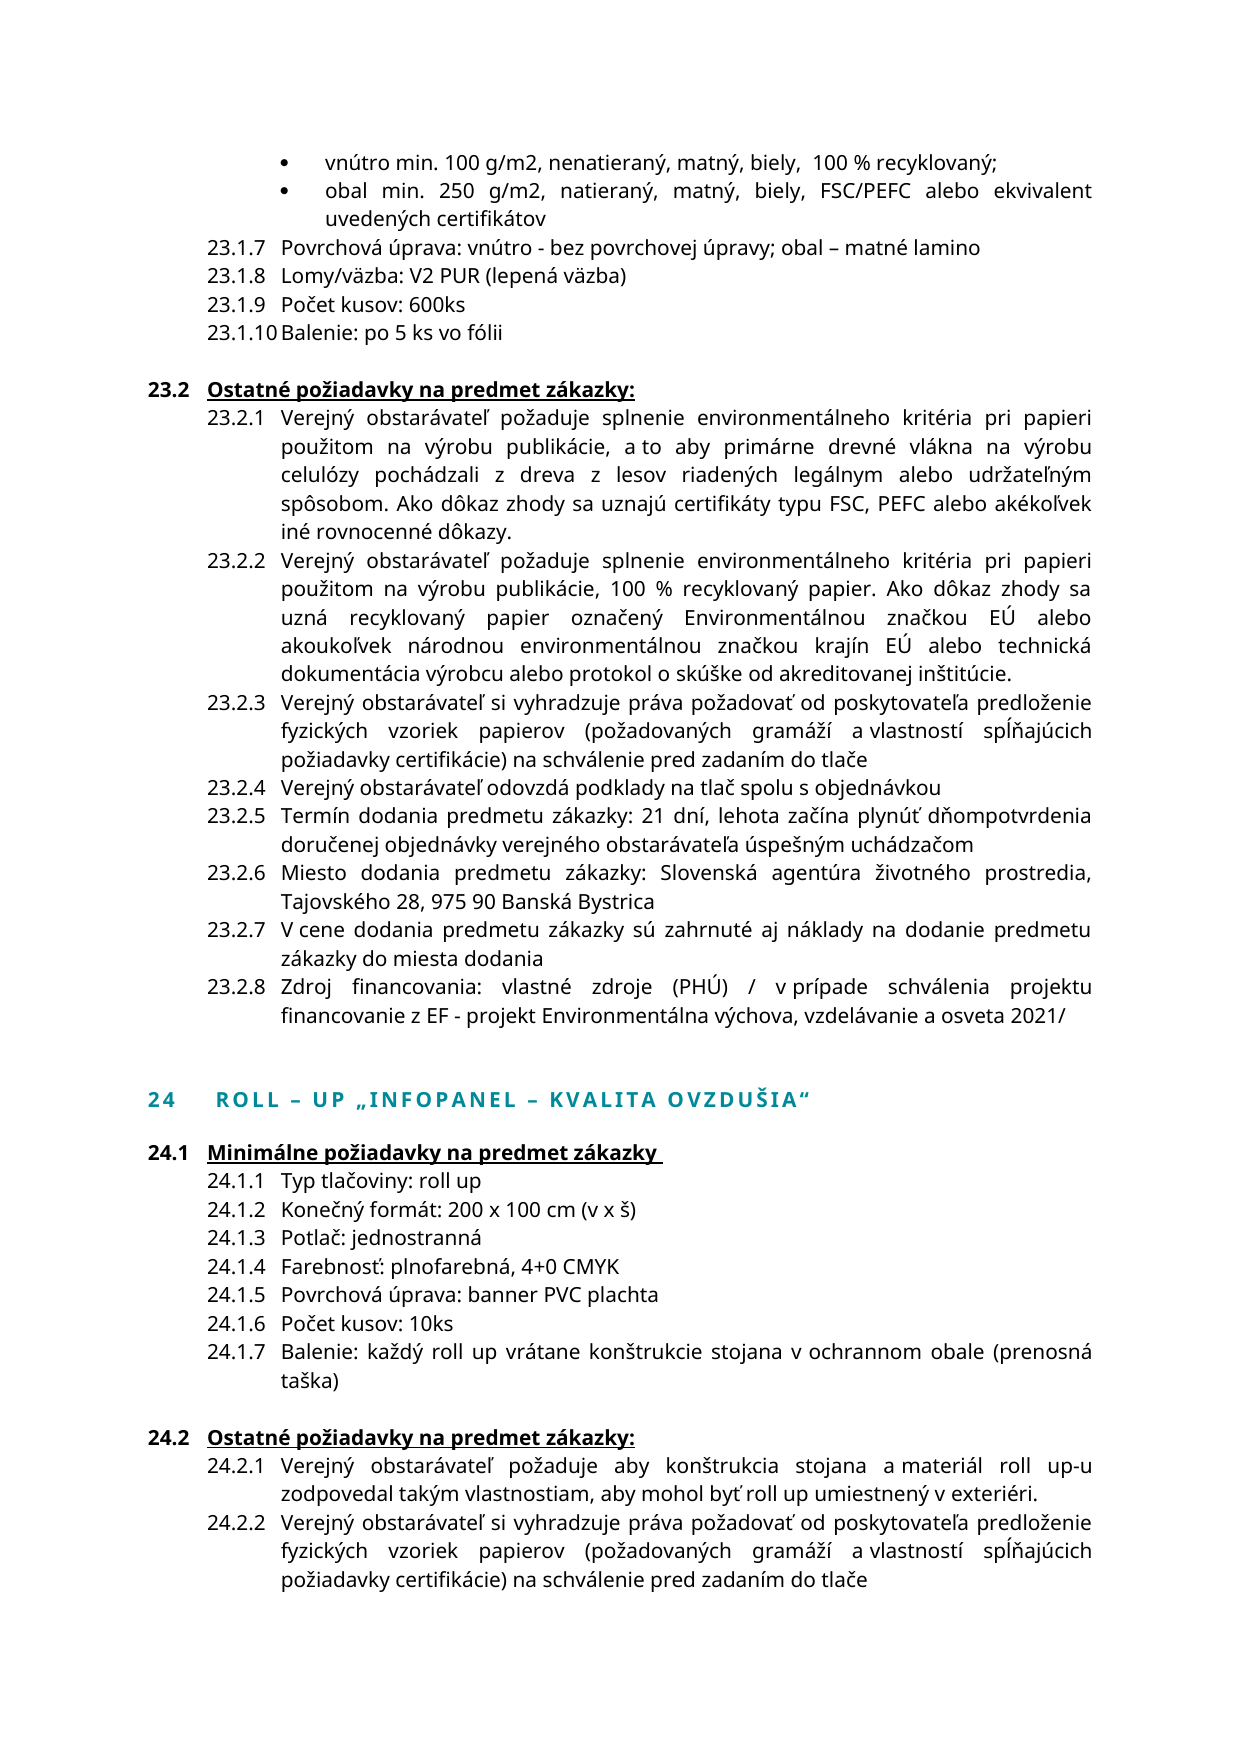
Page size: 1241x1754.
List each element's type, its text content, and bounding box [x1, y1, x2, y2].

subtitle Miesto dodania predmetu zákazky: Slovenská agentúra životného prostredia, Tajovského 28, 975 90 Banská Bystrica [207, 858, 1093, 915]
subtitle Verejný obstarávateľ odovzdá podklady na tlač spolu s objednávkou [207, 773, 1093, 802]
subtitle Verejný obstarávateľ požaduje splnenie environmentálneho kritéria pri papieri použitom na výrobu publikácie, 100 % recyklovaný papier. Ako dôkaz zhody sa uzná recyklovaný papier označený Environmentálnou značkou EÚ alebo akoukoľvek národnou environmentálnou značkou krajín EÚ alebo technická dokumentácia výrobcu alebo protokol o skúške od akreditovanej inštitúcie. [207, 546, 1093, 688]
subtitle Farebnosť: plnofarebná, 4+0 CMYK [207, 1252, 1093, 1280]
subtitle Verejný obstarávateľ požaduje aby konštrukcia stojana a materiál roll up-u zodpovedal takým vlastnostiam, aby mohol byť roll up umiestnený v exteriéri. [207, 1451, 1093, 1508]
subtitle V cene dodania predmetu zákazky sú zahrnuté aj náklady na dodanie predmetu zákazky do miesta dodania [207, 915, 1093, 972]
subtitle Lomy/väzba: V2 PUR (lepená väzba) [207, 261, 1093, 290]
list Minimálne požiadavky na predmet zákazky [148, 1138, 1093, 1167]
subtitle Povrchová úprava: banner PVC plachta [207, 1280, 1093, 1309]
subtitle Potlač: jednostranná [207, 1223, 1093, 1252]
subtitle Verejný obstarávateľ si vyhradzuje práva požadovať od poskytovateľa predloženie fyzických vzoriek papierov (požadovaných gramáží a vlastností spĺňajúcich požiadavky certifikácie) na schválenie pred zadaním do tlače [207, 1508, 1093, 1593]
subtitle Roll – up „INFOPANEL – kvalita ovzdušia“ [148, 1085, 1093, 1113]
subtitle Konečný formát: 200 x 100 cm (v x š) [207, 1195, 1093, 1223]
list vnútro min. 100 g/m2, nenatieraný, matný, biely, 100 % recyklovaný; [281, 148, 1093, 176]
list Ostatné požiadavky na predmet zákazky: [148, 1423, 1093, 1451]
subtitle Verejný obstarávateľ požaduje splnenie environmentálneho kritéria pri papieri použitom na výrobu publikácie, a to aby primárne drevné vlákna na výrobu celulózy pochádzali z dreva z lesov riadených legálnym alebo udržateľným spôsobom. Ako dôkaz zhody sa uznajú certifikáty typu FSC, PEFC alebo akékoľvek iné rovnocenné dôkazy. [207, 403, 1093, 546]
list Ostatné požiadavky na predmet zákazky: [148, 375, 1093, 403]
subtitle Počet kusov: 10ks [207, 1309, 1093, 1337]
subtitle Počet kusov: 600ks [207, 290, 1093, 318]
subtitle Zdroj financovania: vlastné zdroje (PHÚ) / v prípade schválenia projektu financovanie z EF - projekt Environmentálna výchova, vzdelávanie a osveta 2021/ [207, 972, 1093, 1029]
list obal min. 250 g/m2, natieraný, matný, biely, FSC/PEFC alebo ekvivalent uvedených certifikátov [281, 176, 1093, 233]
subtitle Balenie: po 5 ks vo fólii [207, 318, 1093, 347]
subtitle Povrchová úprava: vnútro - bez povrchovej úpravy; obal – matné lamino [207, 233, 1093, 261]
subtitle Balenie: každý roll up vrátane konštrukcie stojana v ochrannom obale (prenosná taška) [207, 1337, 1093, 1394]
subtitle Typ tlačoviny: roll up [207, 1167, 1093, 1195]
subtitle Verejný obstarávateľ si vyhradzuje práva požadovať od poskytovateľa predloženie fyzických vzoriek papierov (požadovaných gramáží a vlastností spĺňajúcich požiadavky certifikácie) na schválenie pred zadaním do tlače [207, 688, 1093, 773]
subtitle Termín dodania predmetu zákazky: 21 dní, lehota začína plynúť dňompotvrdenia doručenej objednávky verejného obstarávateľa úspešným uchádzačom [207, 802, 1093, 858]
